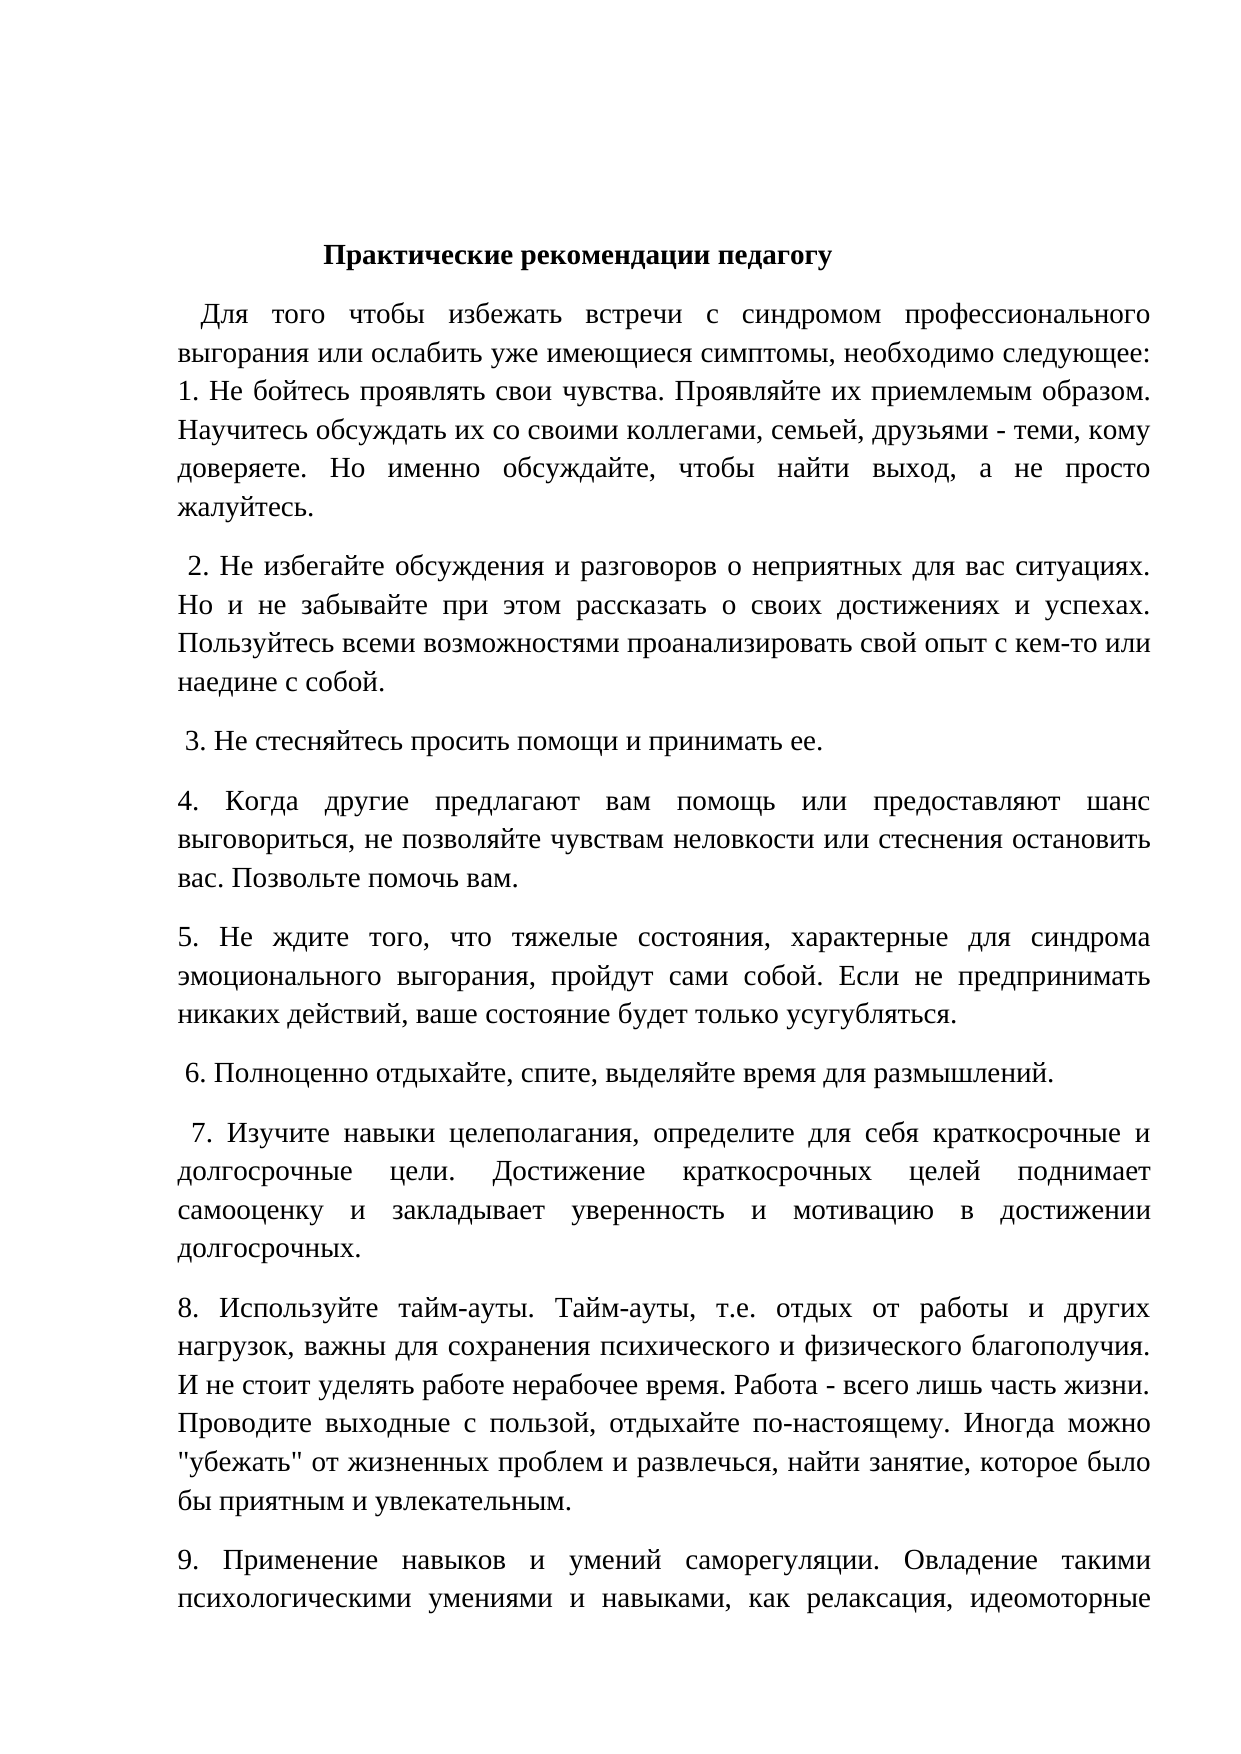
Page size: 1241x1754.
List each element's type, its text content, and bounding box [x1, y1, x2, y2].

text 6. Полноценно отдыхайте, спите, выделяйте время для размышлений. [177, 1056, 1152, 1089]
text 2. Не избегайте обсуждения и разговоров о неприятных для вас ситуациях. Но и не забывайте при этом рассказать о своих достижениях и успехах. Пользуйтесь всеми возможностями проанализировать свой опыт с кем-то или наедине с собой. [177, 548, 1152, 697]
text 8. Используйте тайм-ауты. Тайм-ауты, т.е. отдых от работы и других нагрузок, важны для сохранения психического и физического благополучия. И не стоит уделять работе нерабочее время. Работа - всего лишь часть жизни. Проводите выходные с пользой, отдыхайте по-настоящему. Иногда можно "убежать" от жизненных проблем и развлечься, найти занятие, которое было бы приятным и увлекательным. [177, 1290, 1152, 1516]
text 4. Когда другие предлагают вам помощь или предоставляют шанс выговориться, не позволяйте чувствам неловкости или стеснения остановить вас. Позвольте помочь вам. [177, 783, 1152, 893]
text Практические рекомендации педагогу [177, 237, 1152, 270]
text 5. Не ждите того, что тяжелые состояния, характерные для синдрома эмоционального выгорания, пройдут сами собой. Если не предпринимать никаких действий, ваше состояние будет только усугубляться. [177, 919, 1152, 1030]
text 7. Изучите навыки целеполагания, определите для себя краткосрочные и долгосрочные цели. Достижение краткосрочных целей поднимает самооценку и закладывает уверенность и мотивацию в достижении долгосрочных. [177, 1115, 1152, 1264]
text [177, 1542, 1152, 1614]
text Для того чтобы избежать встречи с синдромом профессионального выгорания или ослабить уже имеющиеся симптомы, необходимо следующее: 1. Не бойтесь проявлять свои чувства. Проявляйте их приемлемым образом. Научитесь обсуждать их со своими коллегами, семьей, друзьями - теми, кому доверяете. Но именно обсуждайте, чтобы найти выход, а не просто жалуйтесь. [177, 296, 1152, 522]
text 3. Не стесняйтесь просить помощи и принимать ее. [177, 723, 1152, 757]
